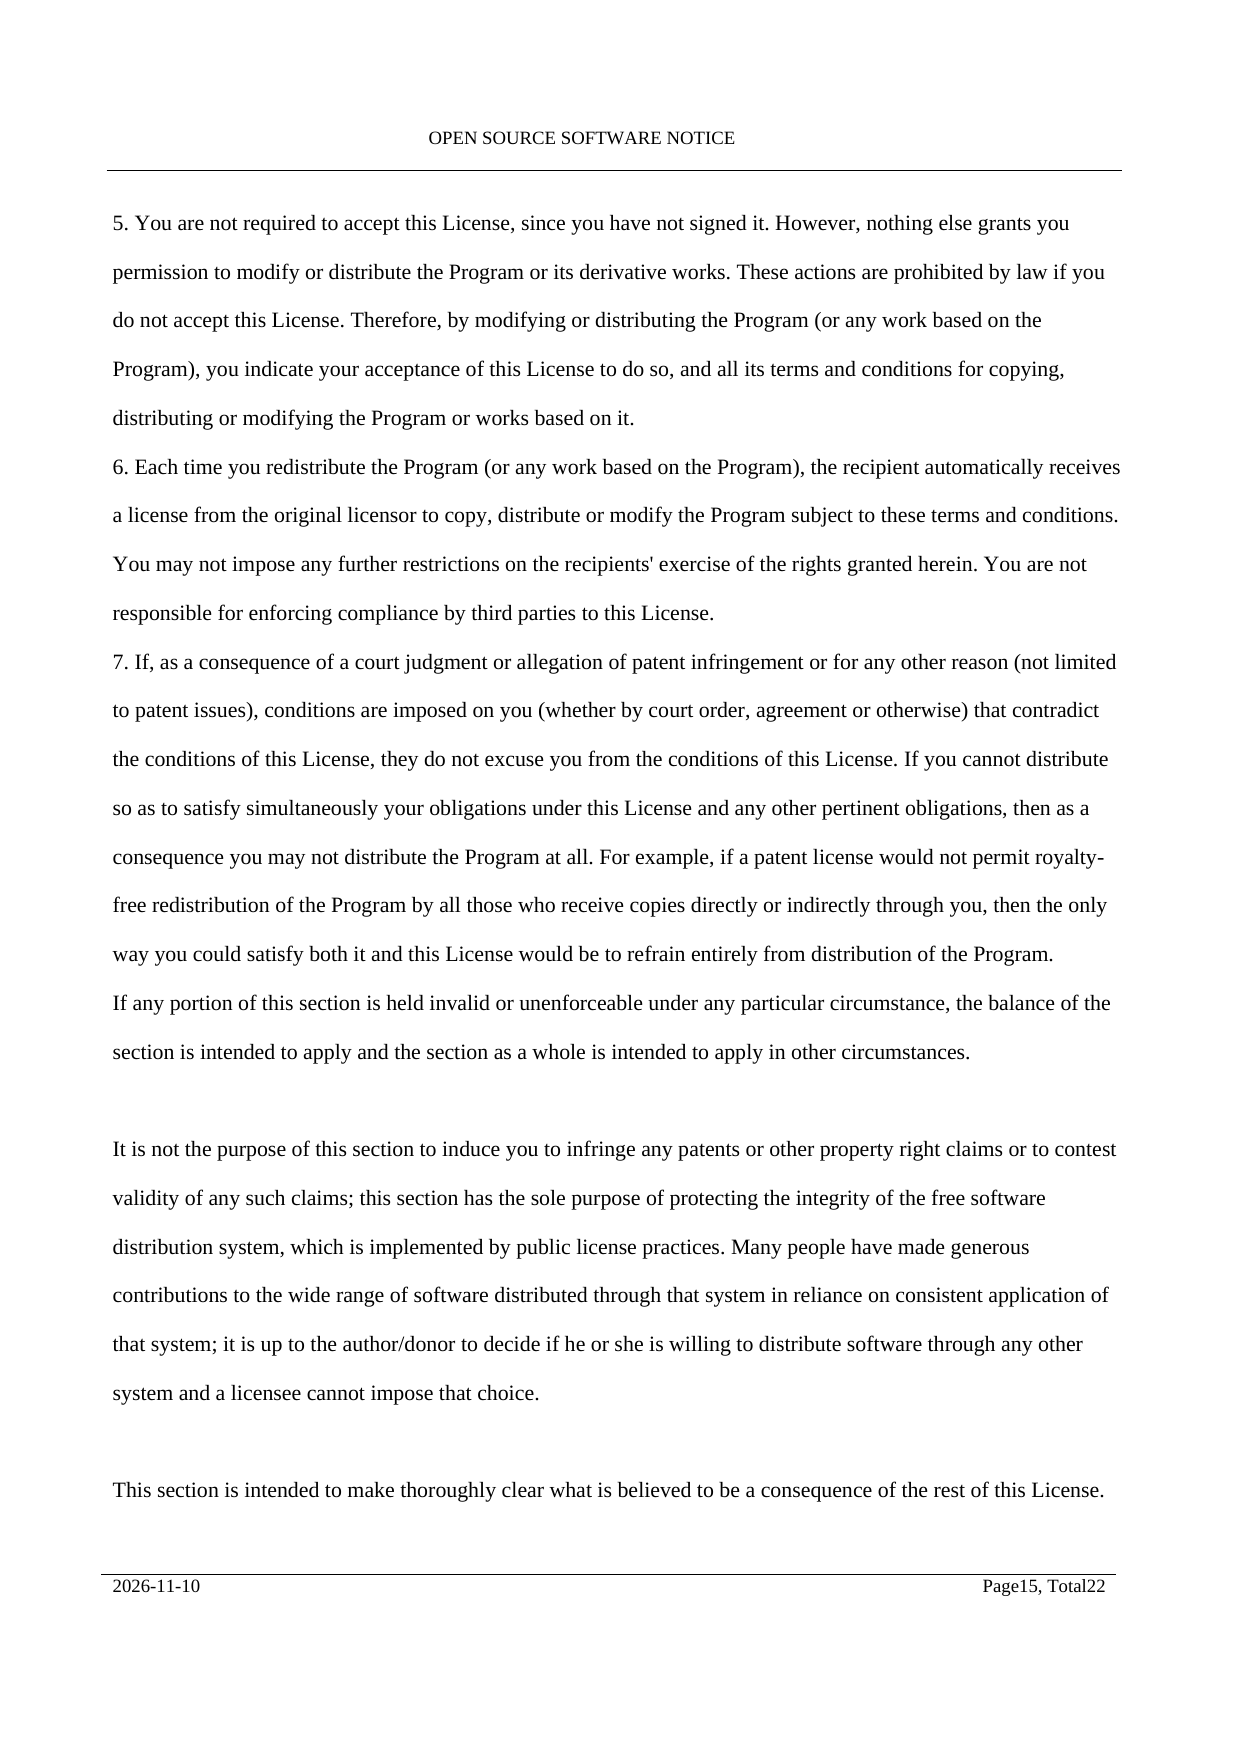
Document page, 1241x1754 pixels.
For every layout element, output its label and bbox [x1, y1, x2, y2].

text [112, 206, 1128, 1506]
